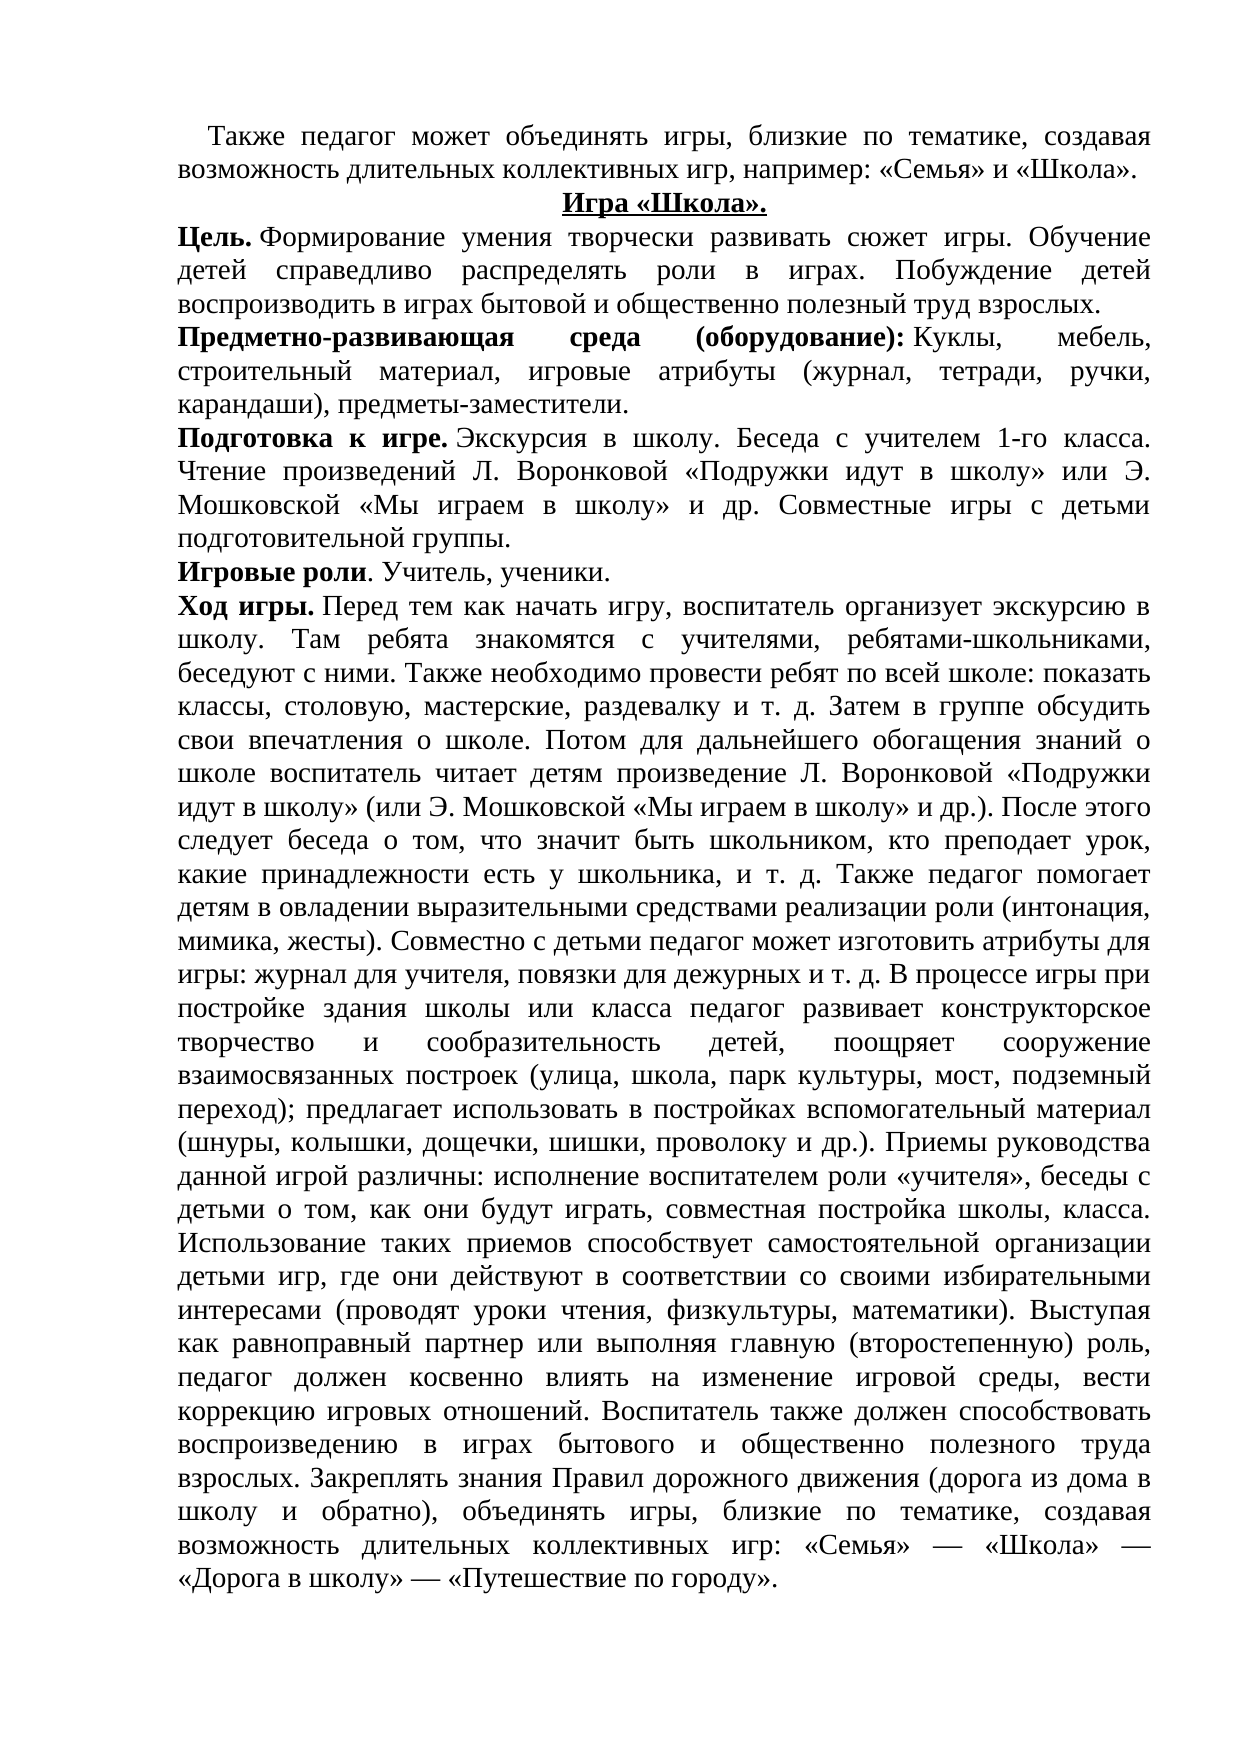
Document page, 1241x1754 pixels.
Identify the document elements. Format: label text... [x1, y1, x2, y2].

text Игра «Школа». [177, 185, 1152, 219]
text Также педагог может объединять игры, близкие по тематике, создавая возможность длительных коллективных игр, например: «Семья» и «Школа». [177, 118, 1152, 185]
text Предметно-развивающая среда (оборудование): Куклы, мебель, строительный материал, игровые атрибуты (журнал, тетради, ручки, карандаши), предметы-заместители. [177, 319, 1152, 420]
text Цель. Формирование умения творчески развивать сюжет игры. Обучение детей справедливо распределять роли в играх. Побуждение детей воспроизводить в играх бытовой и общественно полезный труд взрослых. [177, 219, 1152, 319]
text Подготовка к игре. Экскурсия в школу. Беседа с учителем 1-го класса. Чтение произведений Л. Воронковой «Подружки идут в школу» или Э. Мошковской «Мы играем в школу» и др. Совместные игры с детьми подготовительной группы. [177, 420, 1152, 554]
text Игровые роли. Учитель, ученики. [177, 554, 1152, 588]
text Ход игры. Перед тем как начать игру, воспитатель организует экскурсию в школу. Там ребята знакомятся с учителями, ребятами-школьниками, беседуют с ними. Также необходимо провести ребят по всей школе: показать классы, столовую, мастерские, раздевалку и т. д. Затем в группе обсудить свои впечатления о школе. Потом для дальнейшего обогащения знаний о школе воспитатель читает детям произведение Л. Воронковой «Подружки идут в школу» (или Э. Мошковской «Мы играем в школу» и др.). После этого следует беседа о том, что значит быть школьником, кто преподает урок, какие принадлежности есть у школьника, и т. д. Также педагог помогает детям в овладении выразительными средствами реализации роли (интонация, мимика, жесты). Совместно с детьми педагог может изготовить атрибуты для игры: журнал для учителя, повязки для дежурных и т. д. В процессе игры при постройке здания школы или класса педагог развивает конструкторское творчество и сообразительность детей, поощряет сооружение взаимосвязанных построек (улица, школа, парк культуры, мост, подземный переход); предлагает использовать в постройках вспомогательный материал (шнуры, колышки, дощечки, шишки, проволоку и др.). Приемы руководства данной игрой различны: исполнение воспитателем роли «учителя», беседы с детьми о том, как они будут играть, совместная постройка школы, класса. Использование таких приемов способствует самостоятельной организации детьми игр, где они действуют в соответствии со своими избирательными интересами (проводят уроки чтения, физкультуры, математики). Выступая как равноправный партнер или выполняя главную (второстепенную) роль, педагог должен косвенно влиять на изменение игровой среды, вести коррекцию игровых отношений. Воспитатель также должен способствовать воспроизведению в играх бытового и общественно полезного труда взрослых. Закреплять знания Правил дорожного движения (дорога из дома в школу и обратно), объединять игры, близкие по тематике, создавая возможность длительных коллективных игр: «Семья» — «Школа» — «Дорога в школу» — «Путешествие по городу». [177, 588, 1152, 1594]
